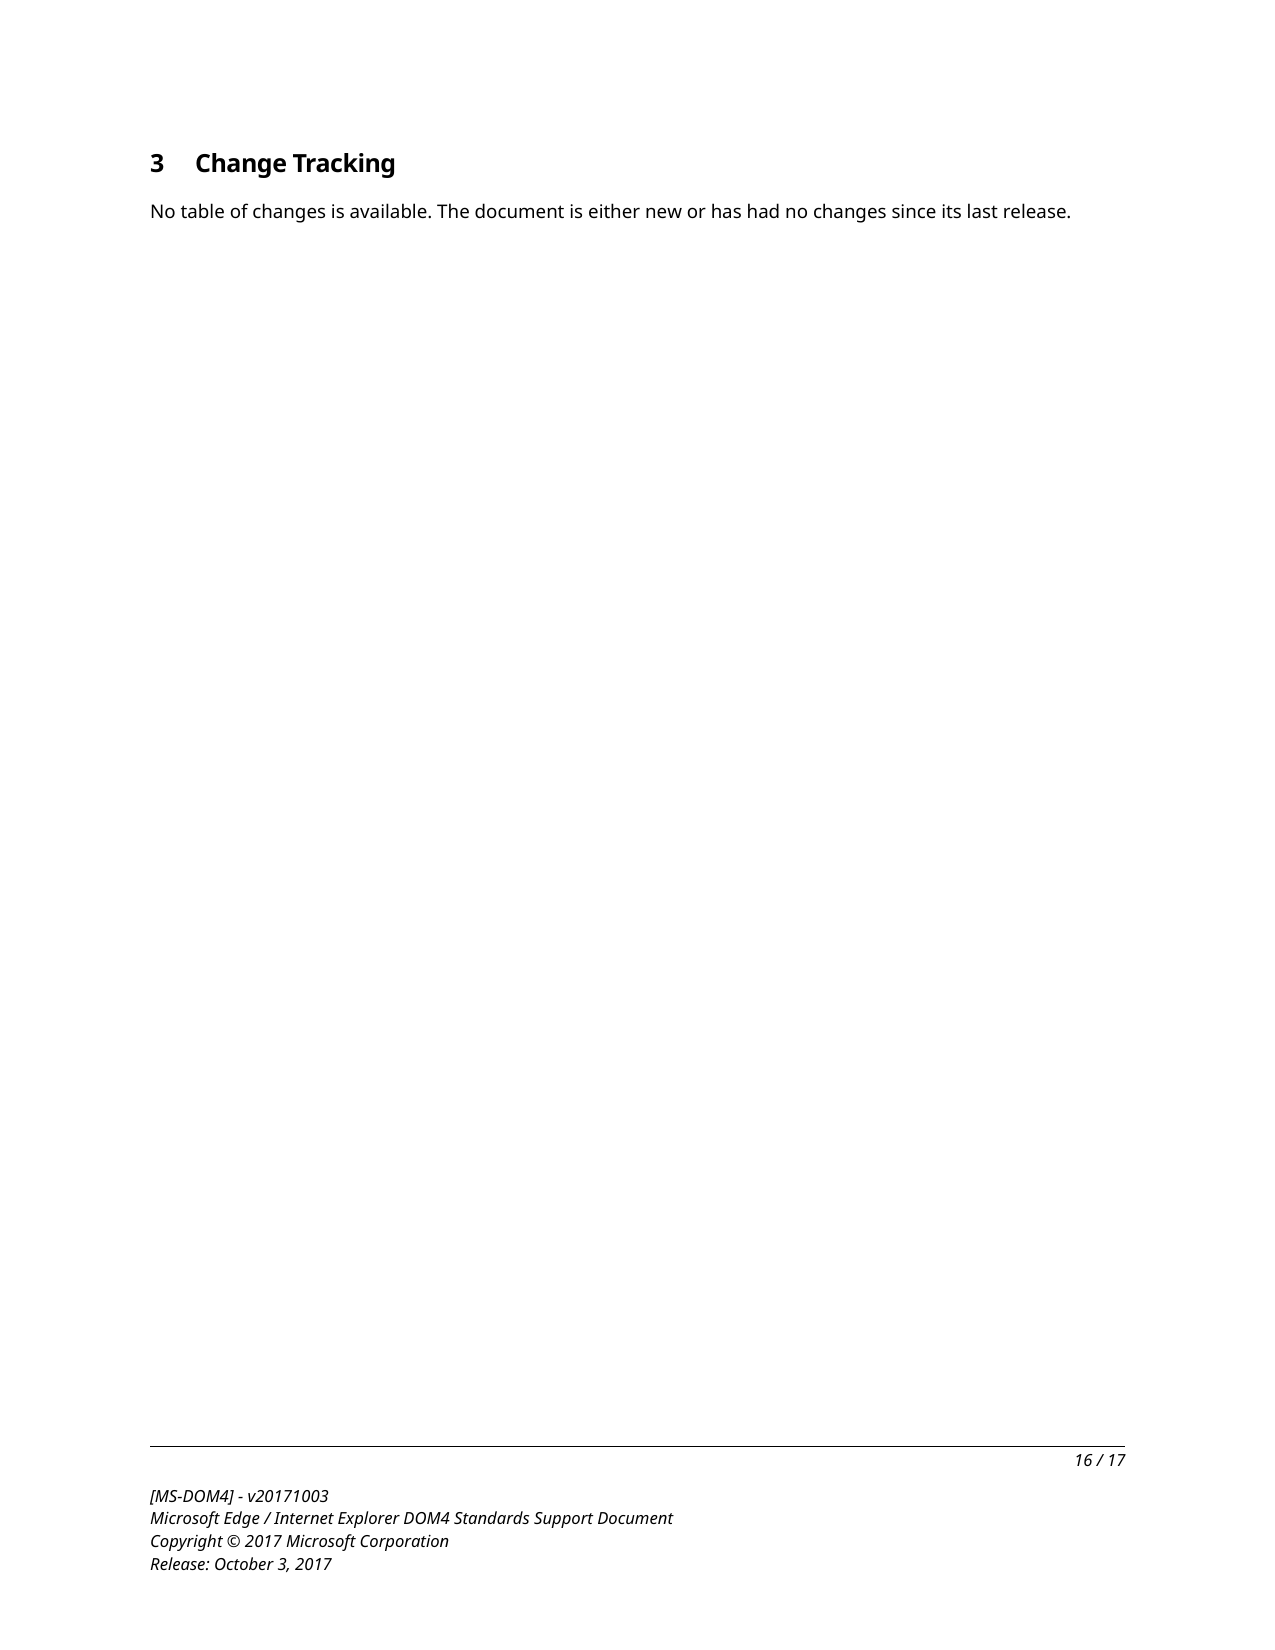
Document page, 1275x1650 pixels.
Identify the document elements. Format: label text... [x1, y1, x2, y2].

text No table of changes is available. The document is either new or has had no changes since its last release. [150, 199, 1125, 224]
subtitle Change Tracking [150, 146, 1125, 180]
